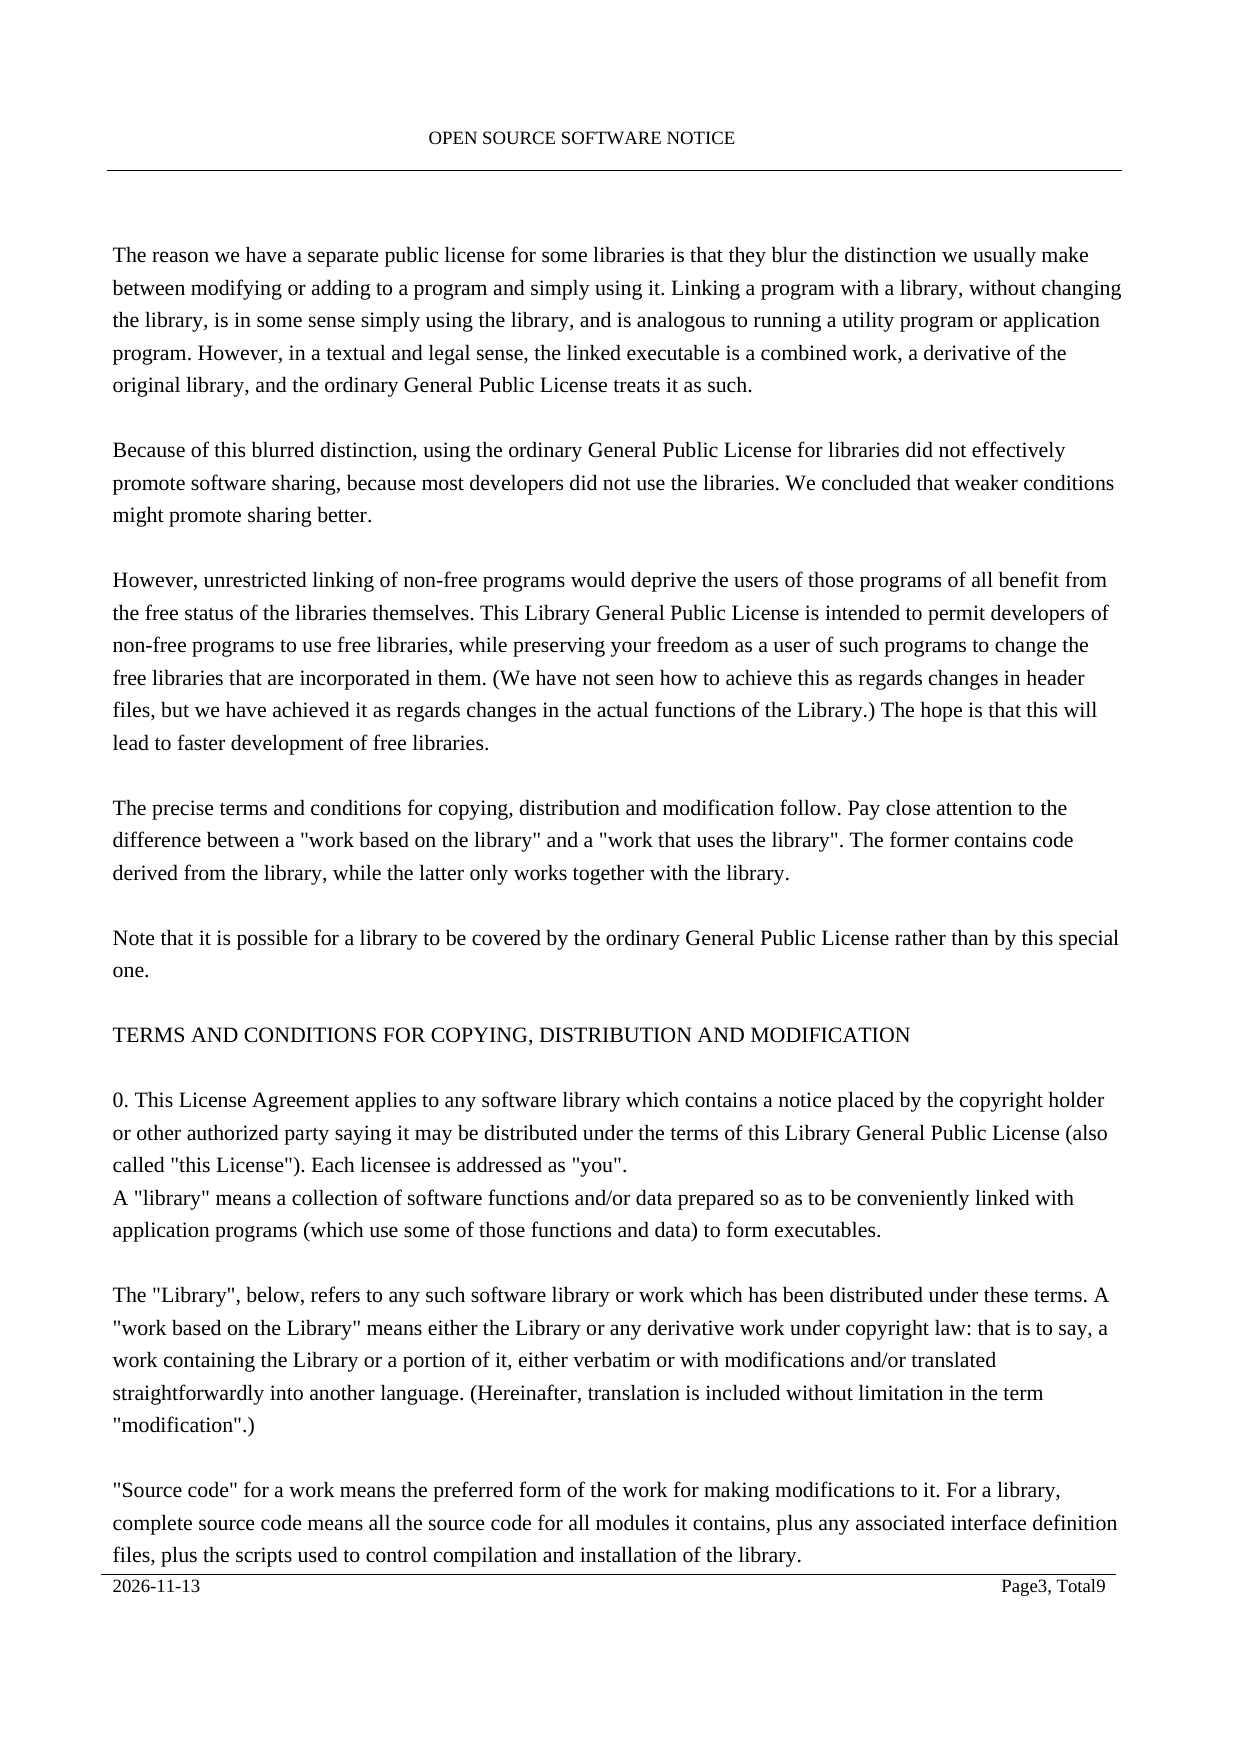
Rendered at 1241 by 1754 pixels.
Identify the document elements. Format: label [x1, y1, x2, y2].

text [112, 206, 1128, 1571]
